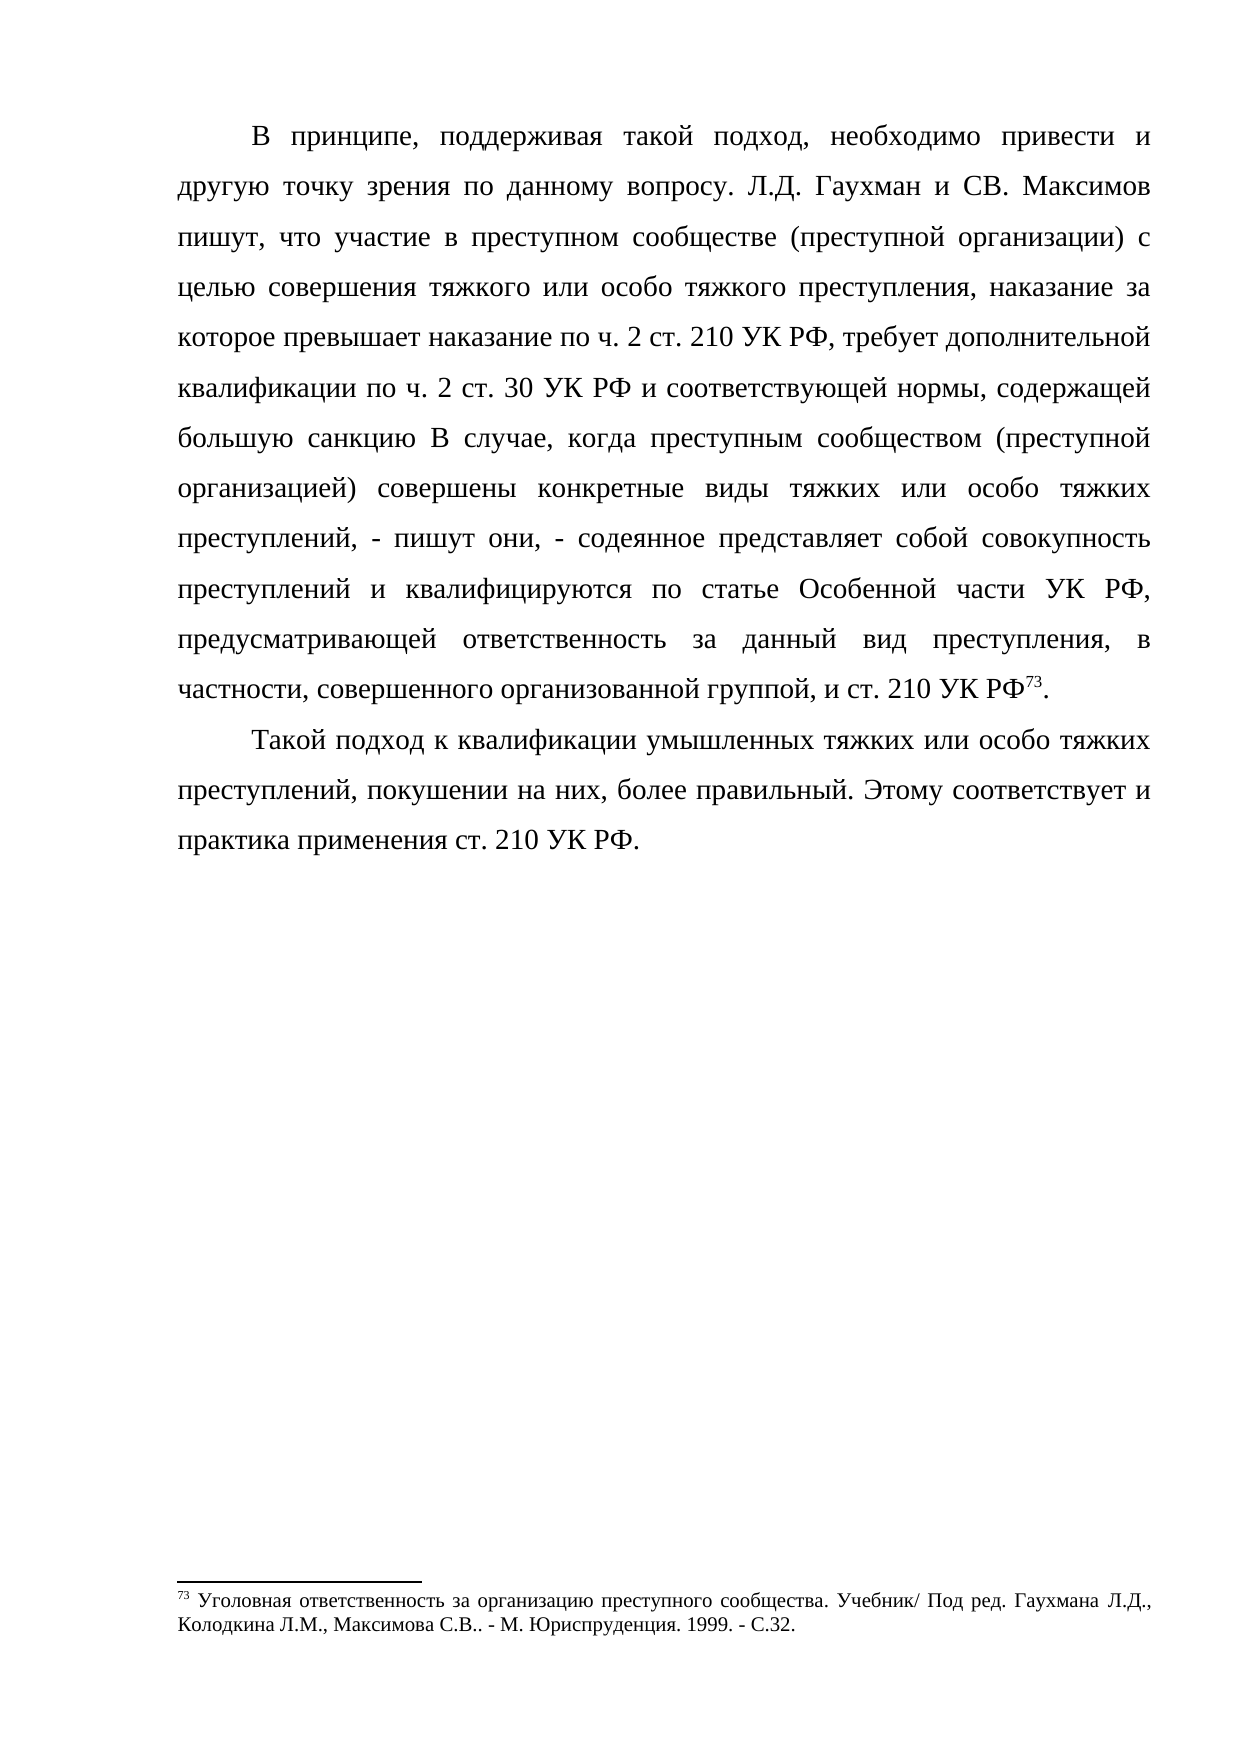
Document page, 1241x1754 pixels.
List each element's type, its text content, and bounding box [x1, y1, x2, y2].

text В принципе, поддерживая такой подход, необходимо привести и другую точку зрения по данному вопросу. Л.Д. Гаухман и СВ. Максимов пишут, что участие в преступном сообществе (преступной организации) с целью совершения тяжкого или особо тяжкого преступления, наказание за которое превышает наказание по ч. 2 ст. 210 УК РФ, требует дополнительной квалификации по ч. 2 ст. 30 УК РФ и соответствующей нормы, содержащей большую санкцию В случае, когда преступным сообществом (преступной организацией) совершены конкретные виды тяжких или особо тяжких преступлений, - пишут они, - содеянное представляет собой совокупность преступлений и квалифицируются по статье Особенной части УК РФ, предусматривающей ответственность за данный вид преступления, в частности, совершенного организованной группой, и ст. 210 УК РФ. [177, 118, 1152, 705]
text Такой подход к квалификации умышленных тяжких или особо тяжких преступлений, покушении на них, более правильный. Этому соответствует и практика применения ст. 210 УК РФ. [177, 722, 1152, 856]
